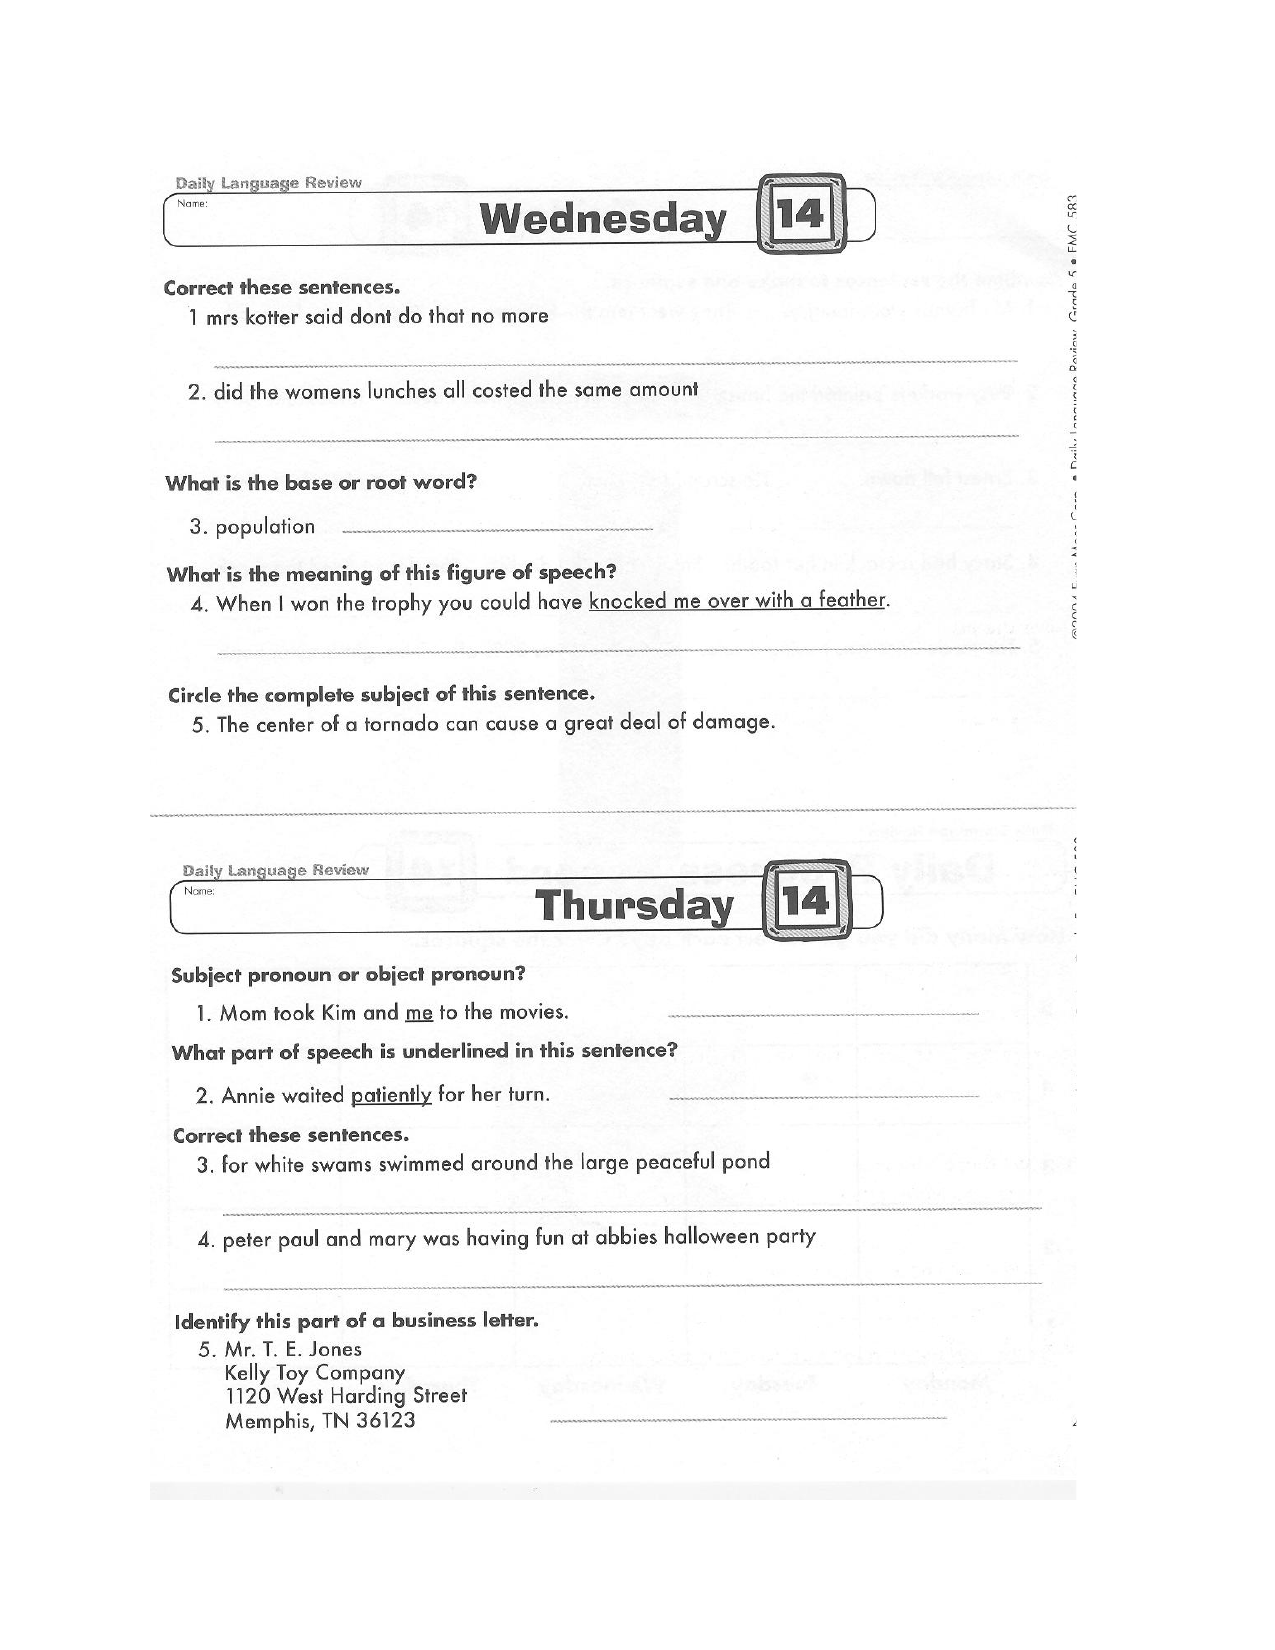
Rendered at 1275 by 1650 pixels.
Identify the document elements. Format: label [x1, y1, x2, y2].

picture [150, 150, 1077, 1500]
